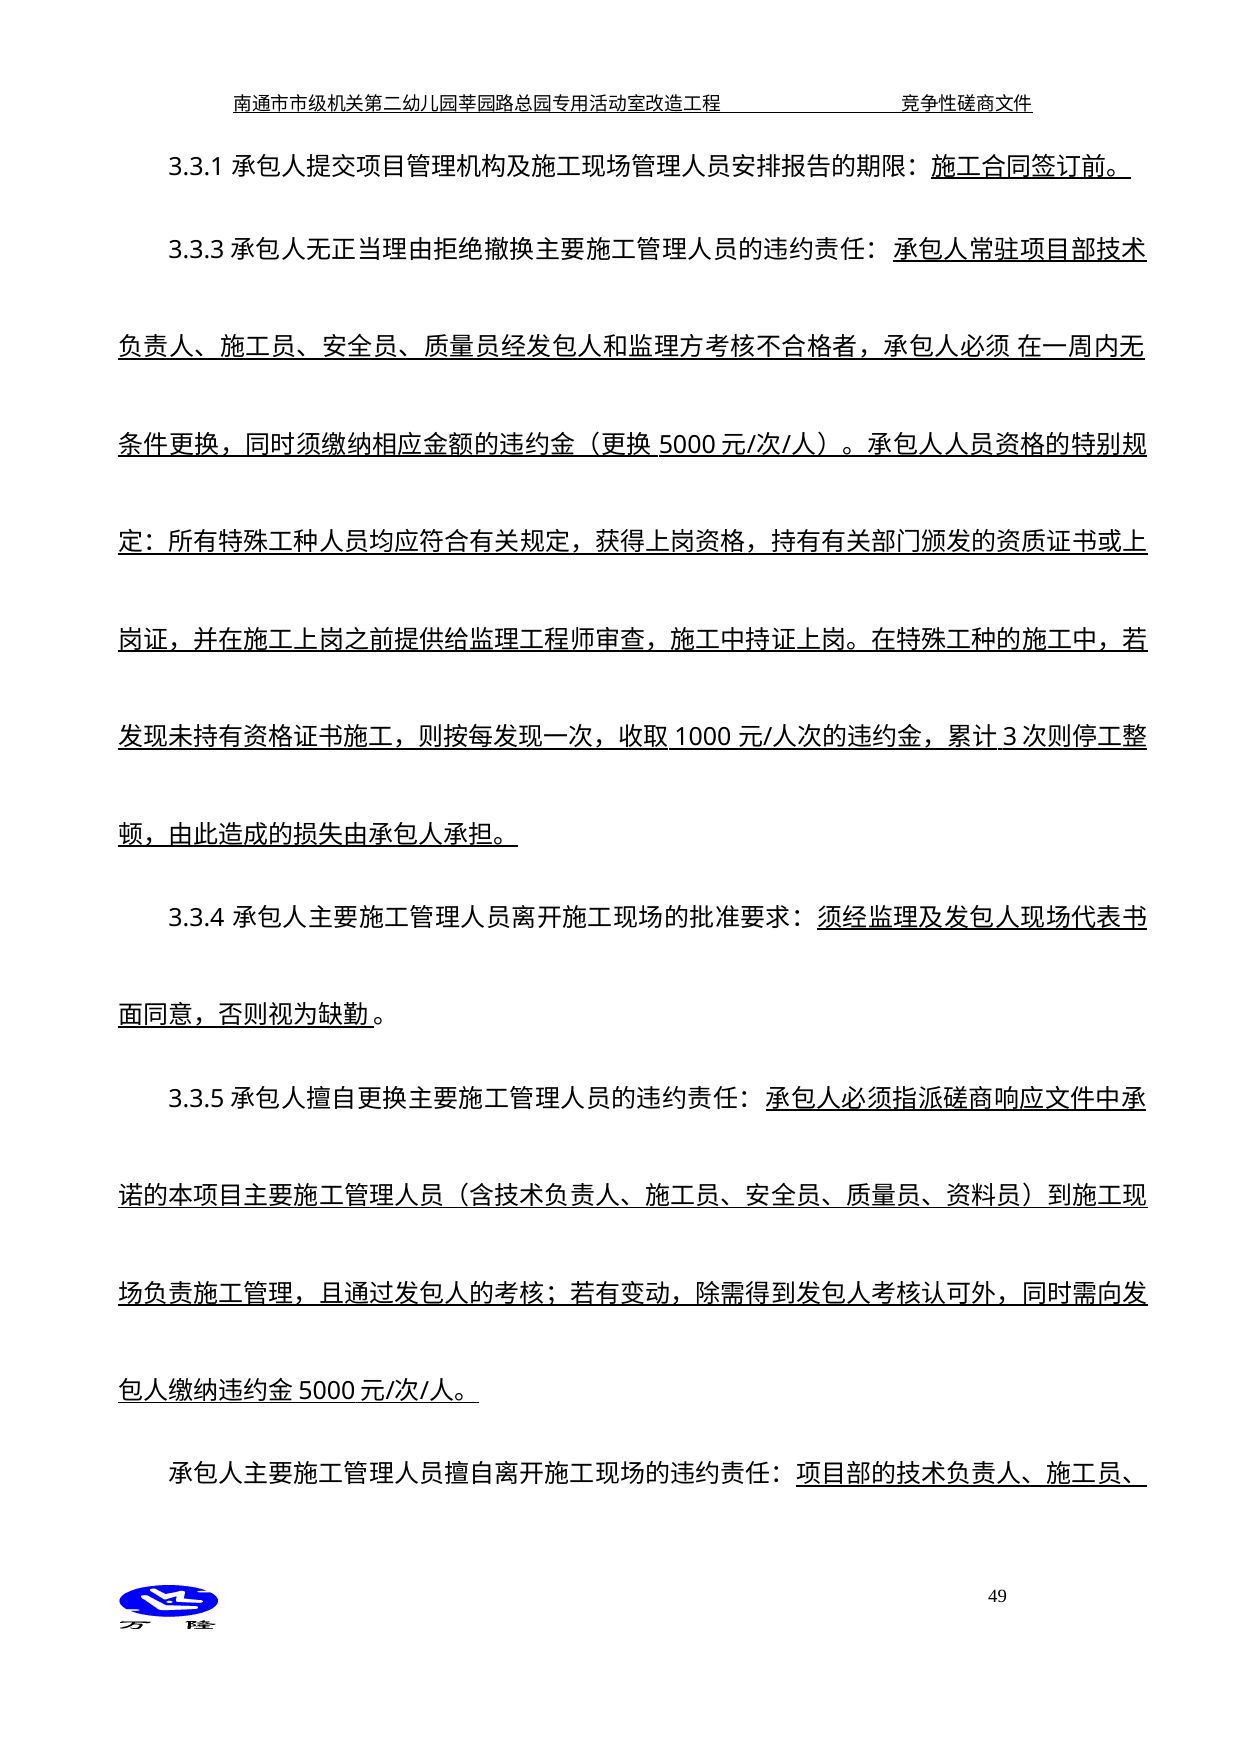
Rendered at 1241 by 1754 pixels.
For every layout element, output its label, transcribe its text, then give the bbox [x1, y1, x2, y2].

text 3.3.3承包人无正当理由拒绝撤换主要施工管理人员的违约责任：承包人常驻项目部技术负责人、施工员、安全员、质量员经发包人和监理方考核不合格者，承包人必须 在一周内无条件更换，同时须缴纳相应金额的违约金（更换 5000元/次/人）。承包人人员资格的特别规定：所有特殊工种人员均应符合有关规定，获得上岗资格，持有有关部门颁发的资质证书或上岗证，并在施工上岗之前提供给监理工程师审查，施工中持证上岗。在特殊工种的施工中，若发现未持有资格证书施工，则按每发现一次，收取1000 元/人次的违约金，累计3次则停工整顿，由此造成的损失由承包人承担。 [118, 555, 1147, 650]
text 3.3.3承包人无正当理由拒绝撤换主要施工管理人员的违约责任：承包人常驻项目部技术负责人、施工员、安全员、质量员经发包人和监理方考核不合格者，承包人必须 在一周内无条件更换，同时须缴纳相应金额的违约金（更换 5000元/次/人）。承包人人员资格的特别规定：所有特殊工种人员均应符合有关规定，获得上岗资格，持有有关部门颁发的资质证书或上岗证，并在施工上岗之前提供给监理工程师审查，施工中持证上岗。在特殊工种的施工中，若发现未持有资格证书施工，则按每发现一次，收取1000 元/人次的违约金，累计3次则停工整顿，由此造成的损失由承包人承担。 [118, 652, 1147, 865]
text 3.3.1 承包人提交项目管理机构及施工现场管理人员安排报告的期限：施工合同签订前。 [118, 132, 1147, 197]
text 3.3.5承包人擅自更换主要施工管理人员的违约责任：承包人必须指派磋商响应文件中承诺的本项目主要施工管理人员（含技术负责人、施工员、安全员、质量员、资料员）到施工现场负责施工管理，且通过发包人的考核；若有变动，除需得到发包人考核认可外，同时需向发包人缴纳违约金5000元/次/人。 [118, 1306, 1147, 1421]
text 3.3.3承包人无正当理由拒绝撤换主要施工管理人员的违约责任：承包人常驻项目部技术负责人、施工员、安全员、质量员经发包人和监理方考核不合格者，承包人必须 在一周内无条件更换，同时须缴纳相应金额的违约金（更换 5000元/次/人）。承包人人员资格的特别规定：所有特殊工种人员均应符合有关规定，获得上岗资格，持有有关部门颁发的资质证书或上岗证，并在施工上岗之前提供给监理工程师审查，施工中持证上岗。在特殊工种的施工中，若发现未持有资格证书施工，则按每发现一次，收取1000 元/人次的违约金，累计3次则停工整顿，由此造成的损失由承包人承担。 [118, 456, 1147, 553]
text 3.3.5承包人擅自更换主要施工管理人员的违约责任：承包人必须指派磋商响应文件中承诺的本项目主要施工管理人员（含技术负责人、施工员、安全员、质量员、资料员）到施工现场负责施工管理，且通过发包人的考核；若有变动，除需得到发包人考核认可外，同时需向发包人缴纳违约金5000元/次/人。 [118, 1064, 1147, 1207]
picture [118, 1585, 220, 1629]
text 3.3.3承包人无正当理由拒绝撤换主要施工管理人员的违约责任：承包人常驻项目部技术负责人、施工员、安全员、质量员经发包人和监理方考核不合格者，承包人必须 在一周内无条件更换，同时须缴纳相应金额的违约金（更换 5000元/次/人）。承包人人员资格的特别规定：所有特殊工种人员均应符合有关规定，获得上岗资格，持有有关部门颁发的资质证书或上岗证，并在施工上岗之前提供给监理工程师审查，施工中持证上岗。在特殊工种的施工中，若发现未持有资格证书施工，则按每发现一次，收取1000 元/人次的违约金，累计3次则停工整顿，由此造成的损失由承包人承担。 [118, 215, 1147, 455]
text 3.3.5承包人擅自更换主要施工管理人员的违约责任：承包人必须指派磋商响应文件中承诺的本项目主要施工管理人员（含技术负责人、施工员、安全员、质量员、资料员）到施工现场负责施工管理，且通过发包人的考核；若有变动，除需得到发包人考核认可外，同时需向发包人缴纳违约金5000元/次/人。 [118, 1208, 1147, 1304]
text 3.3.4 承包人主要施工管理人员离开施工现场的批准要求：须经监理及发包人现场代表书面同意，否则视为缺勤 。 [118, 883, 1147, 1046]
